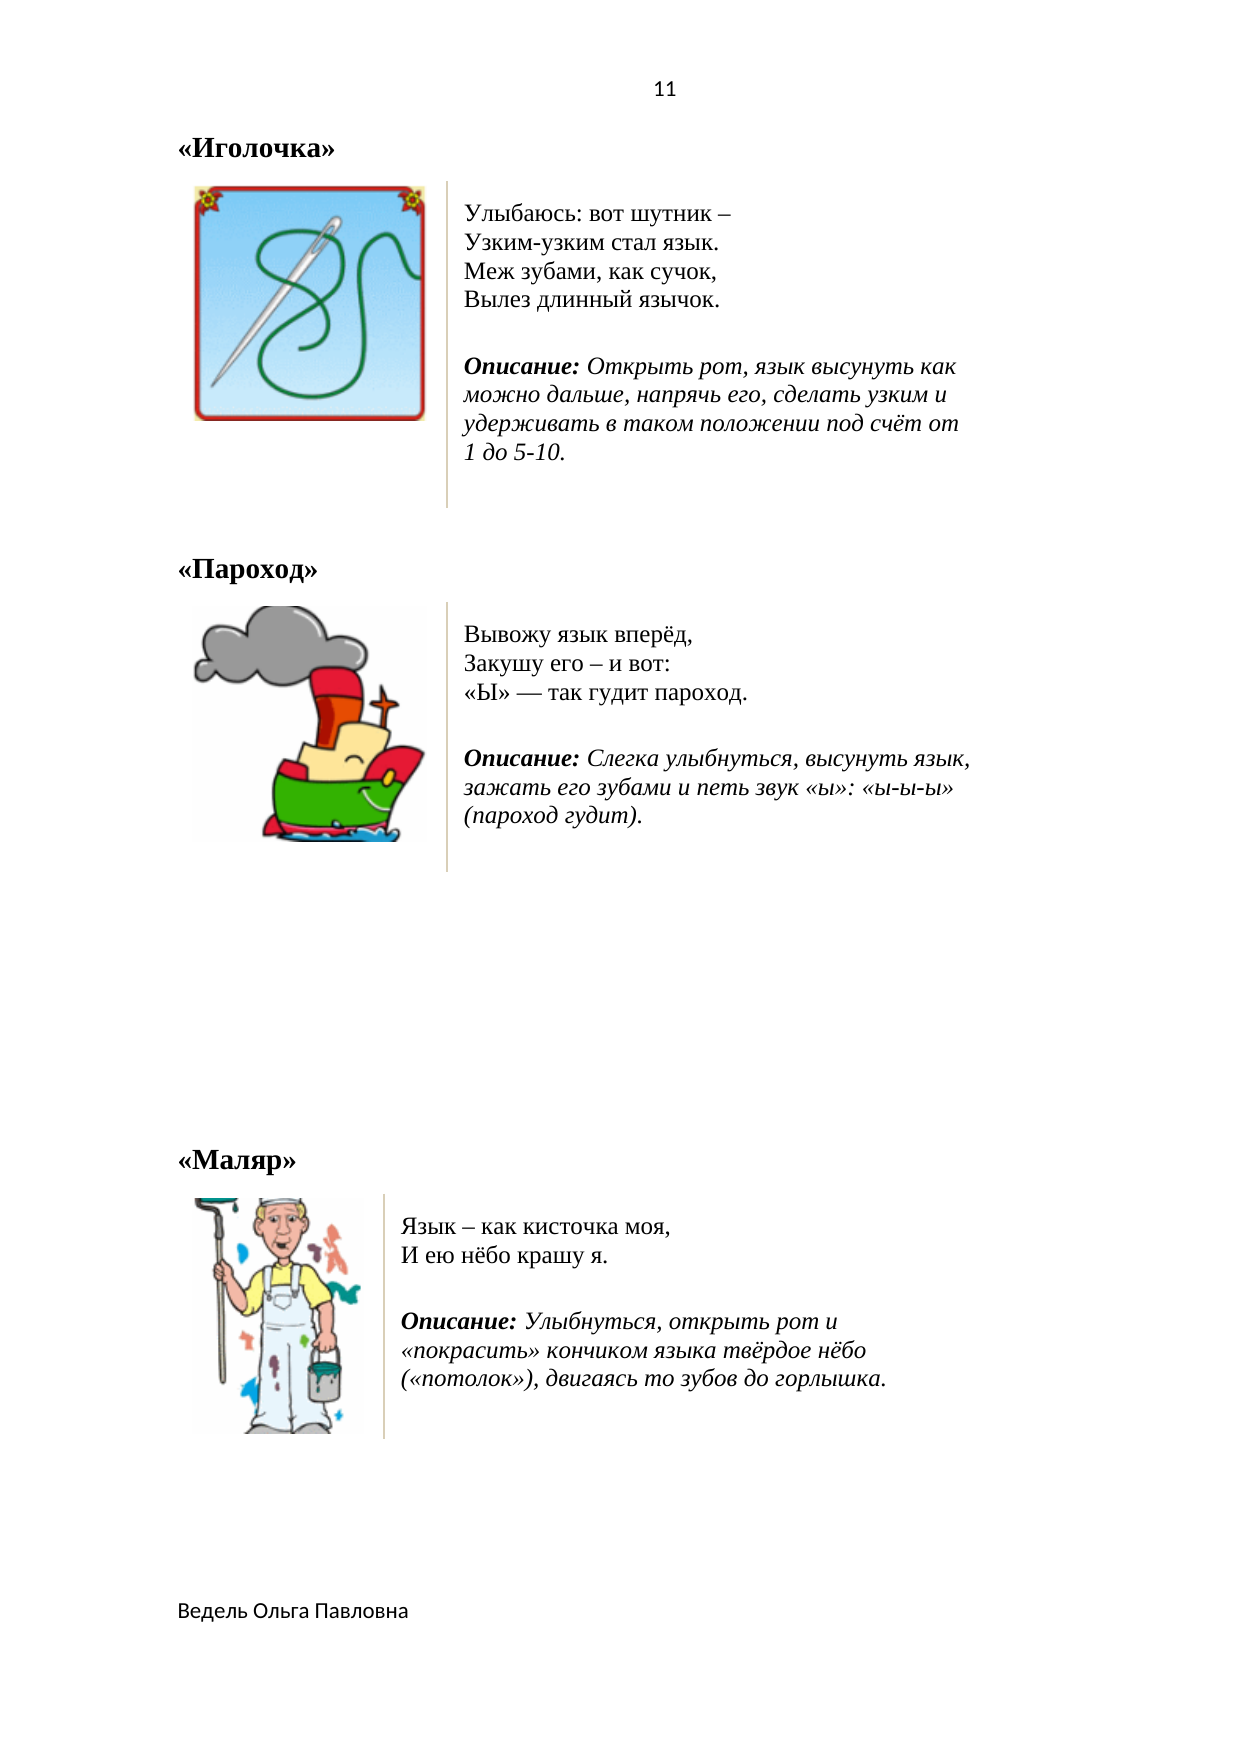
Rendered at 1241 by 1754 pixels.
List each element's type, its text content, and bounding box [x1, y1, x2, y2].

text «Пароход» [177, 551, 1152, 584]
table_header [176, 602, 446, 872]
text «Иголочка» [177, 130, 1152, 163]
picture [192, 606, 428, 842]
table_header Язык – как кисточка моя, И ею нёбо крашу я. Описание: Улыбнуться, открыть рот и «покрасить» кончиком языка твёрдое нёбо («потолок»), двигаясь то зубов до горлышка. [385, 1194, 989, 1438]
table_header Вывожу язык вперёд, Закушу его – и вот: «Ы» — так гудит пароход. Описание: Слегка улыбнуться, высунуть язык, зажать его зубами и петь звук «ы»: «ы-ы-ы» (пароход гудит). [448, 602, 989, 872]
table_header Улыбаюсь: вот шутник – Узким-узким стал язык. Меж зубами, как сучок, Вылез длинный язычок. Описание: Открыть рот, язык высунуть как можно дальше, напрячь его, сделать узким и удерживать в таком положении под счёт от 1 до 5-10. [448, 181, 989, 508]
picture [192, 185, 428, 421]
table_header [176, 181, 446, 508]
table_header [176, 1194, 383, 1438]
text «Маляр» [177, 1142, 1152, 1176]
picture [192, 1198, 364, 1434]
